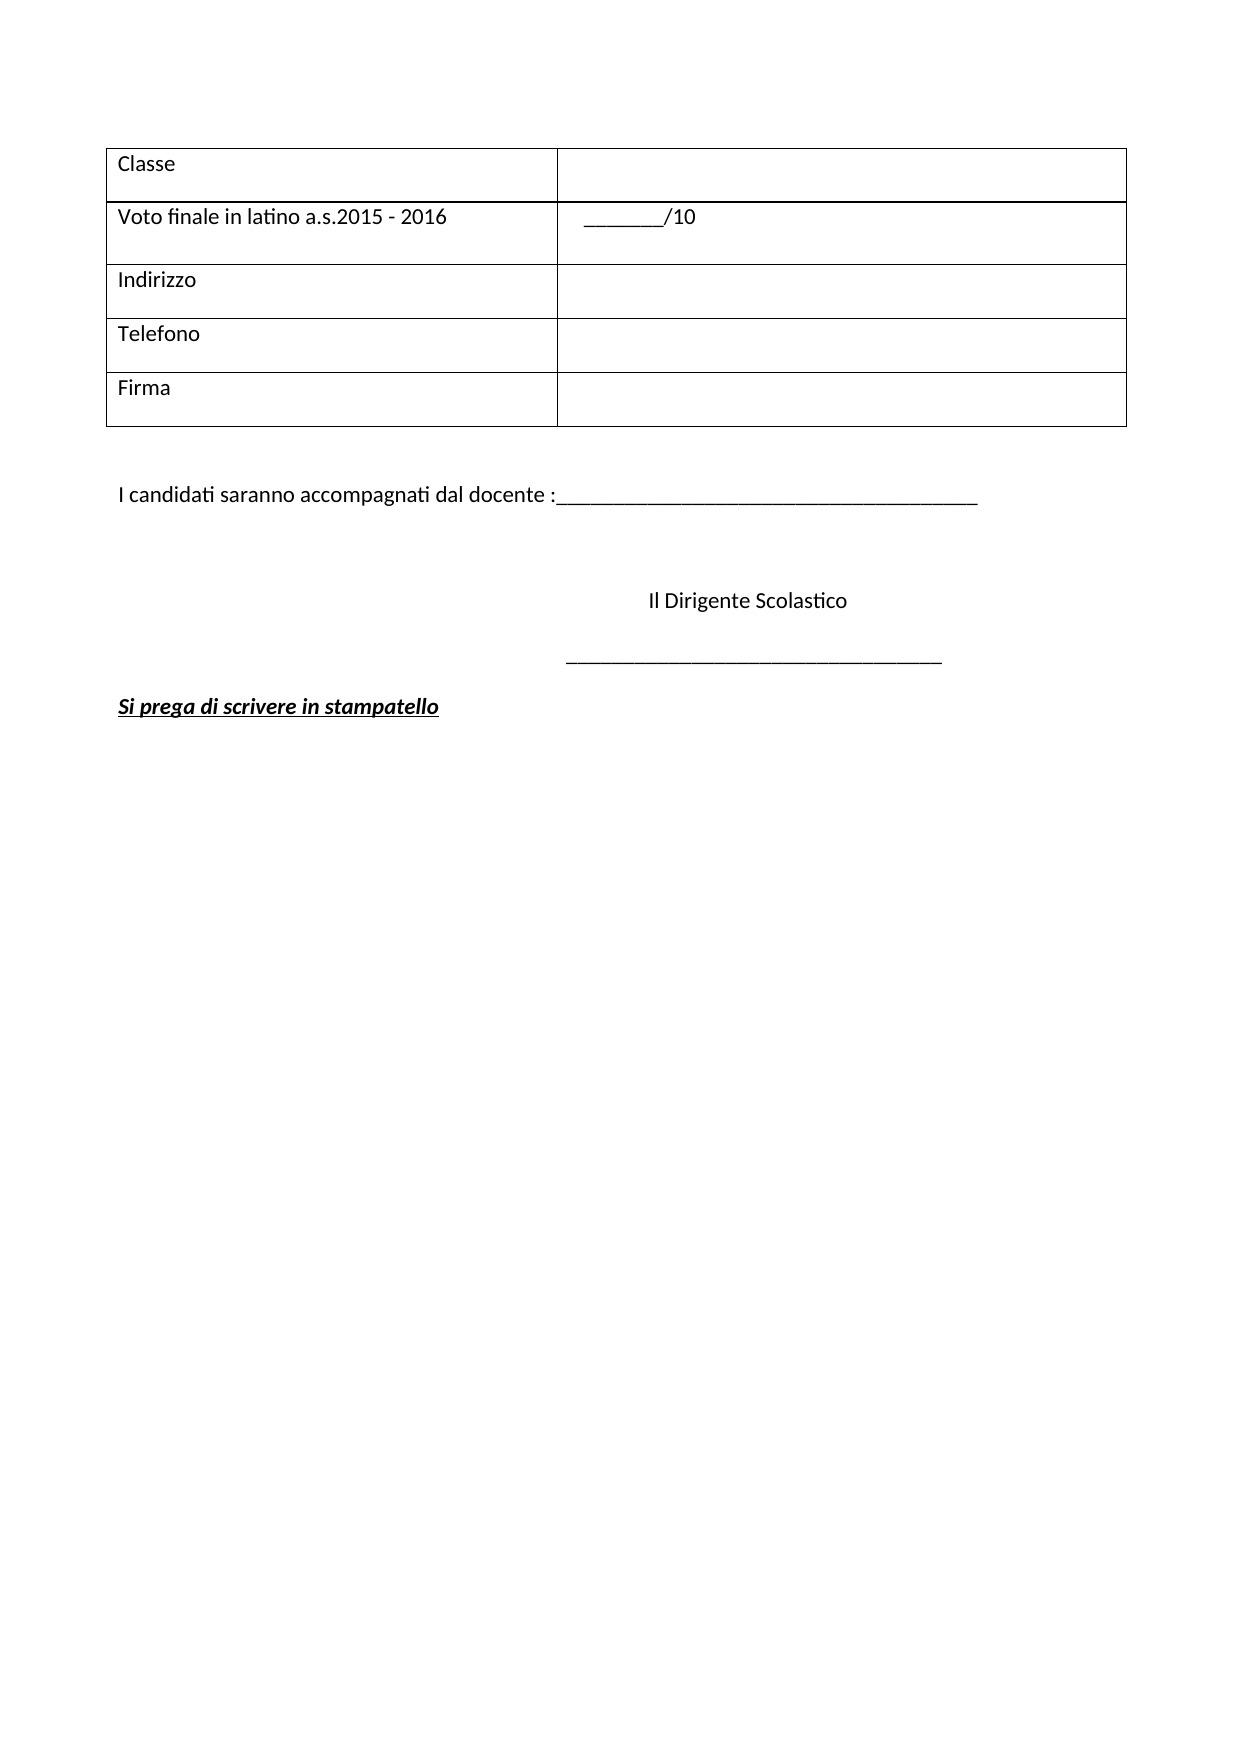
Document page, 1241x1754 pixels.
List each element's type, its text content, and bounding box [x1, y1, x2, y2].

text _________________________________ [118, 639, 1122, 667]
table_cell [558, 373, 1126, 426]
table_cell Classe [107, 149, 557, 201]
table_cell _______/10 [558, 203, 1126, 264]
table_cell [558, 149, 1126, 201]
table_cell [558, 265, 1126, 318]
table_cell Telefono [107, 319, 557, 372]
table_cell Voto finale in latino a.s.2015 - 2016 [107, 203, 557, 264]
text Si prega di scrivere in stampatello [118, 692, 1122, 720]
text I candidati saranno accompagnati dal docente :_____________________________________ [118, 480, 1122, 508]
table_cell [558, 319, 1126, 372]
table_cell Indirizzo [107, 265, 557, 318]
text Il Dirigente Scolastico [118, 586, 1122, 614]
table_cell Firma [107, 373, 557, 426]
